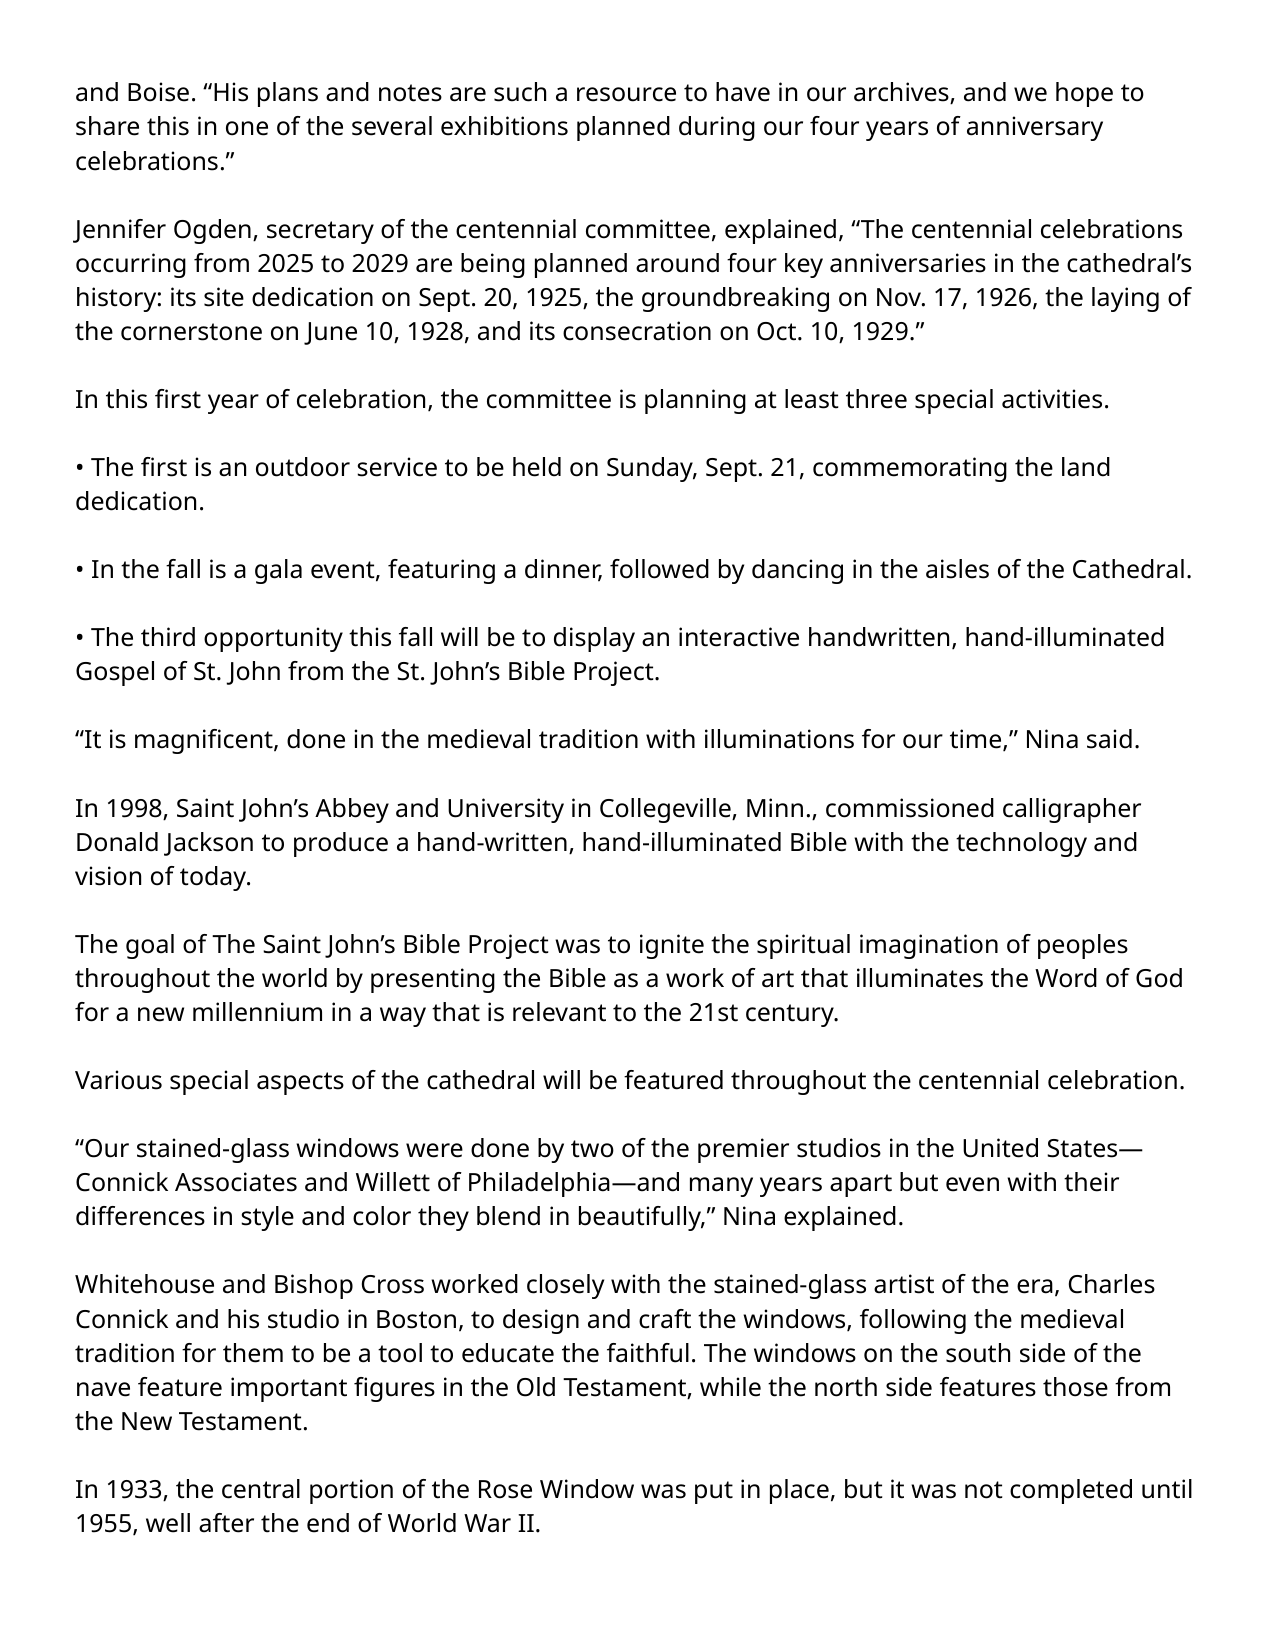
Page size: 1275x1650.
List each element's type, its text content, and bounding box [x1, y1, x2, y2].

text Various special aspects of the cathedral will be featured throughout the centennial celebration. [75, 1063, 1200, 1097]
text In 1998, Saint John’s Abbey and University in Collegeville, Minn., commissioned calligrapher Donald Jackson to produce a hand-written, hand-illuminated Bible with the technology and vision of today. [75, 790, 1200, 892]
text In this first year of celebration, the committee is planning at least three special activities. [75, 382, 1200, 416]
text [75, 75, 1200, 177]
text • In the fall is a gala event, featuring a dinner, followed by dancing in the aisles of the Cathedral. [75, 552, 1200, 586]
text Jennifer Ogden, secretary of the centennial committee, explained, “The centennial celebrations occurring from 2025 to 2029 are being planned around four key anniversaries in the cathedral’s history: its site dedication on Sept. 20, 1925, the groundbreaking on Nov. 17, 1926, the laying of the cornerstone on June 10, 1928, and its consecration on Oct. 10, 1929.” [75, 211, 1200, 347]
text The goal of The Saint John’s Bible Project was to ignite the spiritual imagination of peoples throughout the world by presenting the Bible as a work of art that illuminates the Word of God for a new millennium in a way that is relevant to the 21st century. [75, 927, 1200, 1029]
text In 1933, the central portion of the Rose Window was put in place, but it was not completed until 1955, well after the end of World War II. [75, 1472, 1200, 1540]
text “Our stained-glass windows were done by two of the premier studios in the United States—Connick Associates and Willett of Philadelphia—and many years apart but even with their differences in style and color they blend in beautifully,” Nina explained. [75, 1131, 1200, 1233]
text • The first is an outdoor service to be held on Sunday, Sept. 21, commemorating the land dedication. [75, 450, 1200, 518]
text “It is magnificent, done in the medieval tradition with illuminations for our time,” Nina said. [75, 722, 1200, 756]
text Whitehouse and Bishop Cross worked closely with the stained-glass artist of the era, Charles Connick and his studio in Boston, to design and craft the windows, following the medieval tradition for them to be a tool to educate the faithful. The windows on the south side of the nave feature important figures in the Old Testament, while the north side features those from the New Testament. [75, 1267, 1200, 1437]
text • The third opportunity this fall will be to display an interactive handwritten, hand-illuminated Gospel of St. John from the St. John’s Bible Project. [75, 620, 1200, 688]
